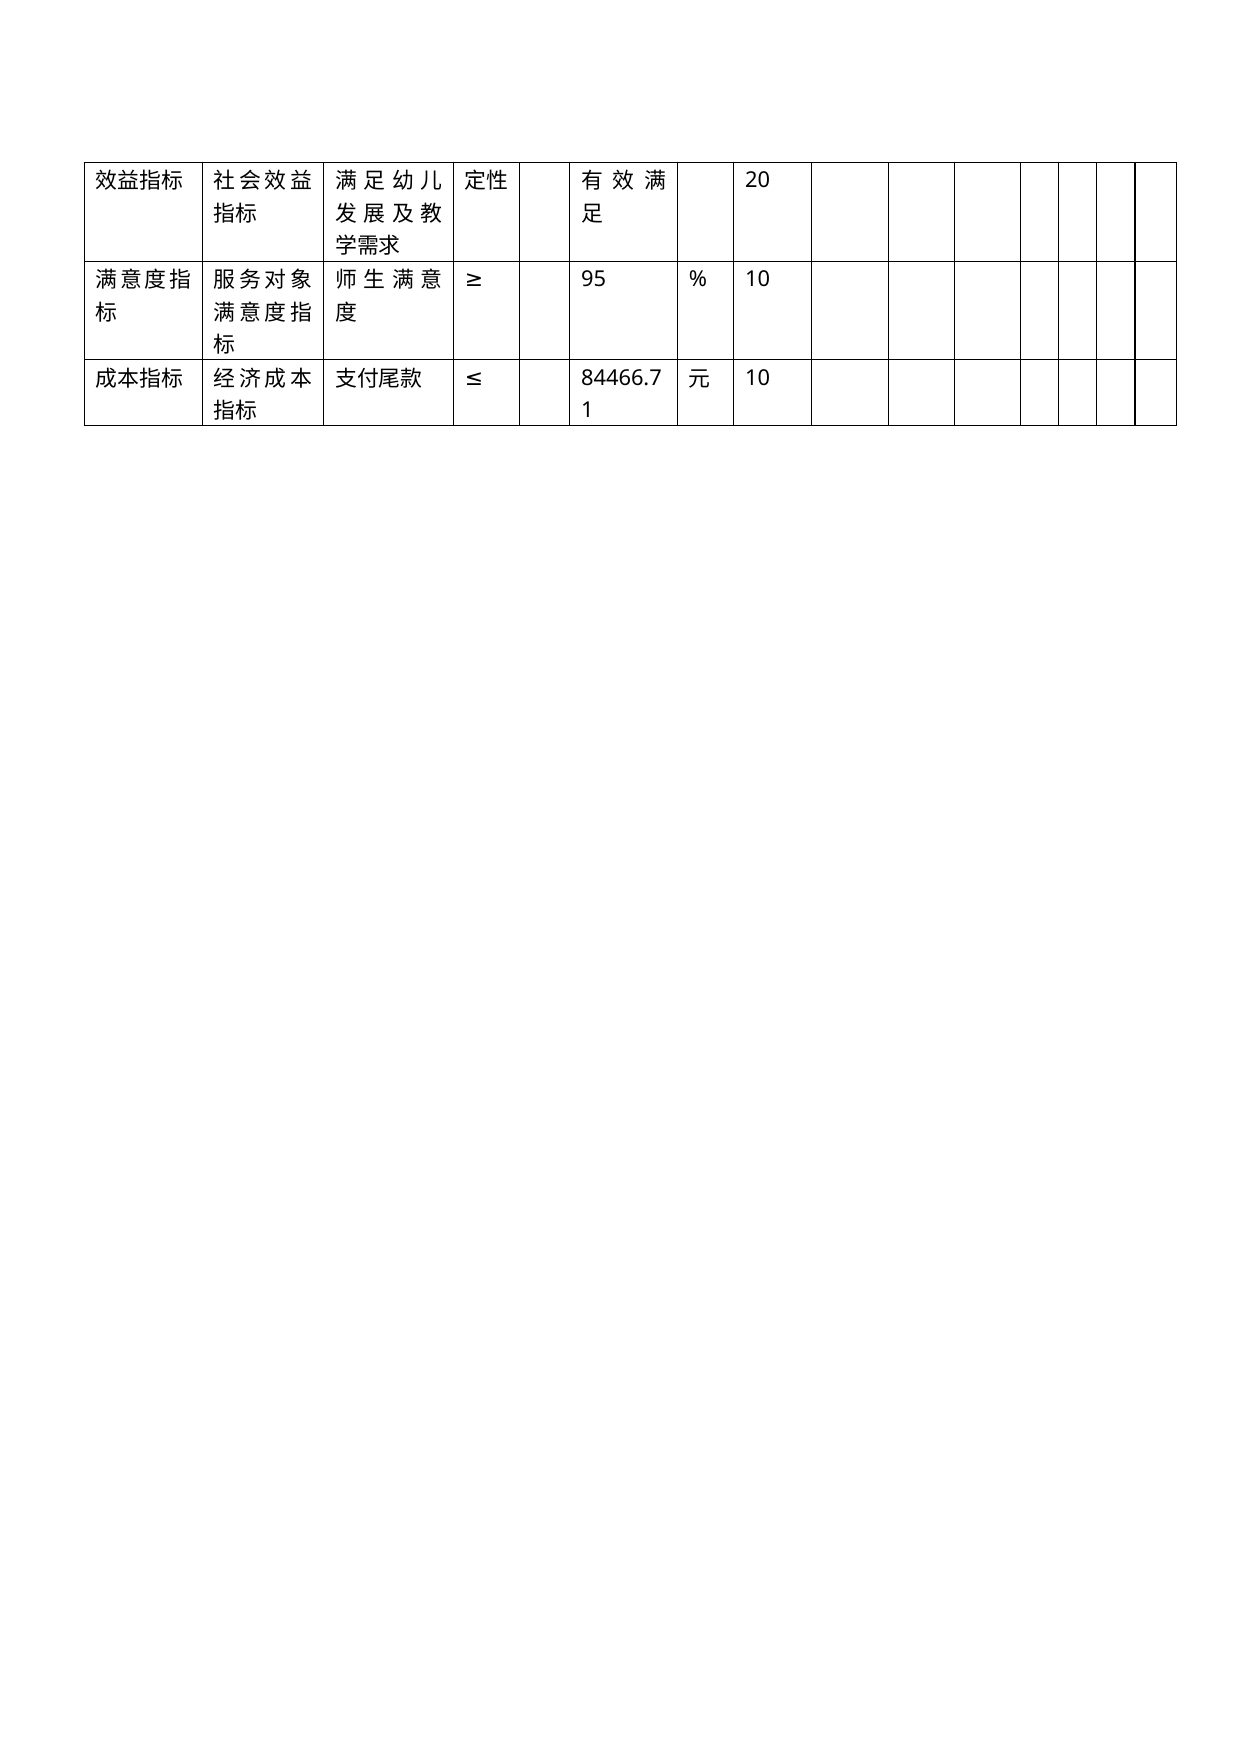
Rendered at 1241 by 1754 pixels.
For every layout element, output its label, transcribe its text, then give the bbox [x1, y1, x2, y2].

table_cell 84466.71 [570, 360, 677, 425]
table_cell 社会效益指标 [203, 163, 323, 261]
table_cell 成本指标 [85, 360, 202, 425]
table_cell [1021, 262, 1058, 359]
table_cell [1097, 360, 1134, 425]
table_cell 有效满足 [570, 163, 677, 261]
table_cell [1059, 163, 1096, 261]
table_cell 满足幼儿发展及教学需求 [324, 163, 453, 261]
table_cell [889, 262, 954, 359]
table_cell 元 [678, 360, 733, 425]
table_cell 定性 [454, 163, 519, 261]
table_cell 服务对象满意度指标 [203, 262, 323, 359]
table_cell [812, 163, 888, 261]
table_cell [955, 163, 1020, 261]
table_cell 10 [734, 360, 811, 425]
table_cell [889, 163, 954, 261]
table_cell 师生满意度 [324, 262, 453, 359]
table_cell 经济成本指标 [203, 360, 323, 425]
table_cell [812, 360, 888, 425]
table_cell % [678, 262, 733, 359]
table_cell ≥ [454, 262, 519, 359]
table_cell 支付尾款 [324, 360, 453, 425]
table_cell [955, 262, 1020, 359]
table_cell [1059, 360, 1096, 425]
table_cell 效益指标 [85, 163, 202, 261]
table_cell [955, 360, 1020, 425]
table_cell ≤ [454, 360, 519, 425]
table_cell 满意度指标 [85, 262, 202, 359]
table_cell [1021, 360, 1058, 425]
table_cell 10 [734, 262, 811, 359]
table_cell [1136, 163, 1176, 261]
table_cell [889, 360, 954, 425]
table_cell [1136, 360, 1176, 425]
table_cell 95 [570, 262, 677, 359]
table_cell 20 [734, 163, 811, 261]
table_cell [812, 262, 888, 359]
table_cell [1136, 262, 1176, 359]
table_cell [520, 163, 569, 261]
table_cell [1059, 262, 1096, 359]
table_cell [520, 262, 569, 359]
table_cell [678, 163, 733, 261]
table_cell [1021, 163, 1058, 261]
table_cell [520, 360, 569, 425]
table_cell [1097, 262, 1134, 359]
table_cell [1097, 163, 1134, 261]
